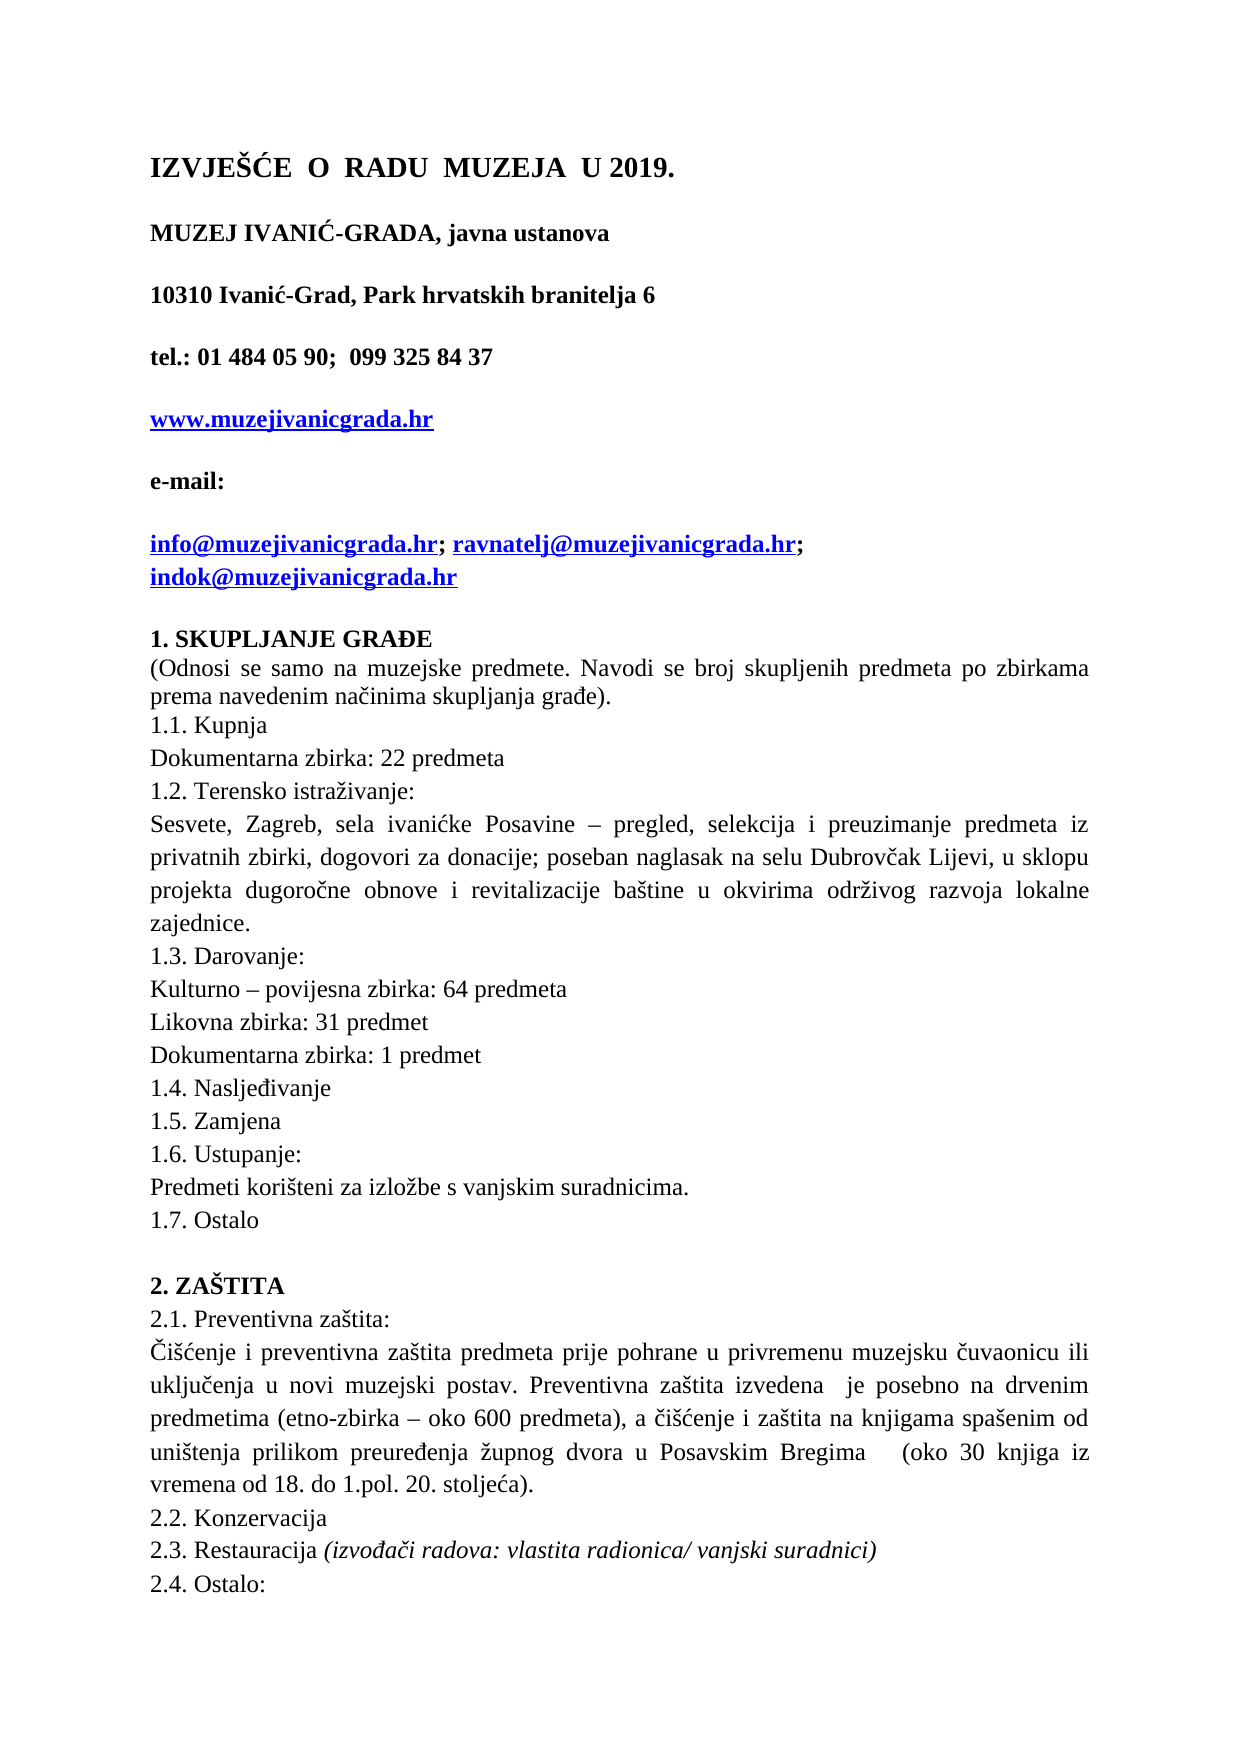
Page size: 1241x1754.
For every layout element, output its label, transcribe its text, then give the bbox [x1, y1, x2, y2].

text 1.2. Terensko istraživanje: [150, 776, 1090, 805]
text 1.3. Darovanje: [150, 941, 1090, 970]
text 1.6. Ustupanje: [150, 1139, 1090, 1168]
text Predmeti korišteni za izložbe s vanjskim suradnicima. [150, 1172, 1090, 1201]
text 1.5. Zamjena [150, 1106, 1090, 1135]
text Čišćenje i preventivna zaštita predmeta prije pohrane u privremenu muzejsku čuvaonicu ili uključenja u novi muzejski postav. Preventivna zaštita izvedena je posebno na drvenim predmetima (etno-zbirka – oko 600 predmeta), a čišćenje i zaštita na knjigama spašenim od uništenja prilikom preuređenja župnog dvora u Posavskim Bregima (oko 30 knjiga iz vremena od 18. do 1.pol. 20. stoljeća). [150, 1337, 1090, 1498]
text Sesvete, Zagreb, sela ivanićke Posavine – pregled, selekcija i preuzimanje predmeta iz privatnih zbirki, dogovori za donacije; poseban naglasak na selu Dubrovčak Lijevi, u sklopu projekta dugoročne obnove i revitalizacije baštine u okvirima održivog razvoja lokalne zajednice. [150, 809, 1090, 937]
text www.muzejivanicgrada.hr [150, 404, 1090, 433]
text IZVJEŠĆE O RADU MUZEJA U 2019. [150, 150, 1090, 183]
text 1. SKUPLJANJE GRAĐE [150, 624, 1090, 653]
text 10310 Ivanić-Grad, Park hrvatskih branitelja 6 [150, 280, 1090, 309]
text 1.4. Nasljeđivanje [150, 1073, 1090, 1102]
text 2.2. Konzervacija [150, 1503, 1090, 1531]
text MUZEJ IVANIĆ-GRADA, javna ustanova [150, 218, 1090, 246]
text Likovna zbirka: 31 predmet [150, 1007, 1090, 1036]
text info@muzejivanicgrada.hr; ravnatelj@muzejivanicgrada.hr; indok@muzejivanicgrada.hr [150, 529, 1090, 590]
text Kulturno – povijesna zbirka: 64 predmeta [150, 974, 1090, 1003]
text 2. ZAŠTITA [150, 1271, 1090, 1300]
text 1.7. Ostalo [150, 1205, 1090, 1234]
text tel.: 01 484 05 90; 099 325 84 37 [150, 342, 1090, 371]
text Dokumentarna zbirka: 1 predmet [150, 1040, 1090, 1069]
text (Odnosi se samo na muzejske predmete. Navodi se broj skupljenih predmeta po zbirkama prema navedenim načinima skupljanja građe). [150, 653, 1090, 710]
text 2.1. Preventivna zaštita: [150, 1304, 1090, 1333]
text 1.1. Kupnja [150, 710, 1090, 739]
text Dokumentarna zbirka: 22 predmeta [150, 743, 1090, 772]
text e-mail: [150, 466, 1090, 495]
text 2.3. Restauracija (izvođači radova: vlastita radionica/ vanjski suradnici) [150, 1536, 1090, 1564]
text 2.4. Ostalo: [150, 1569, 1090, 1597]
